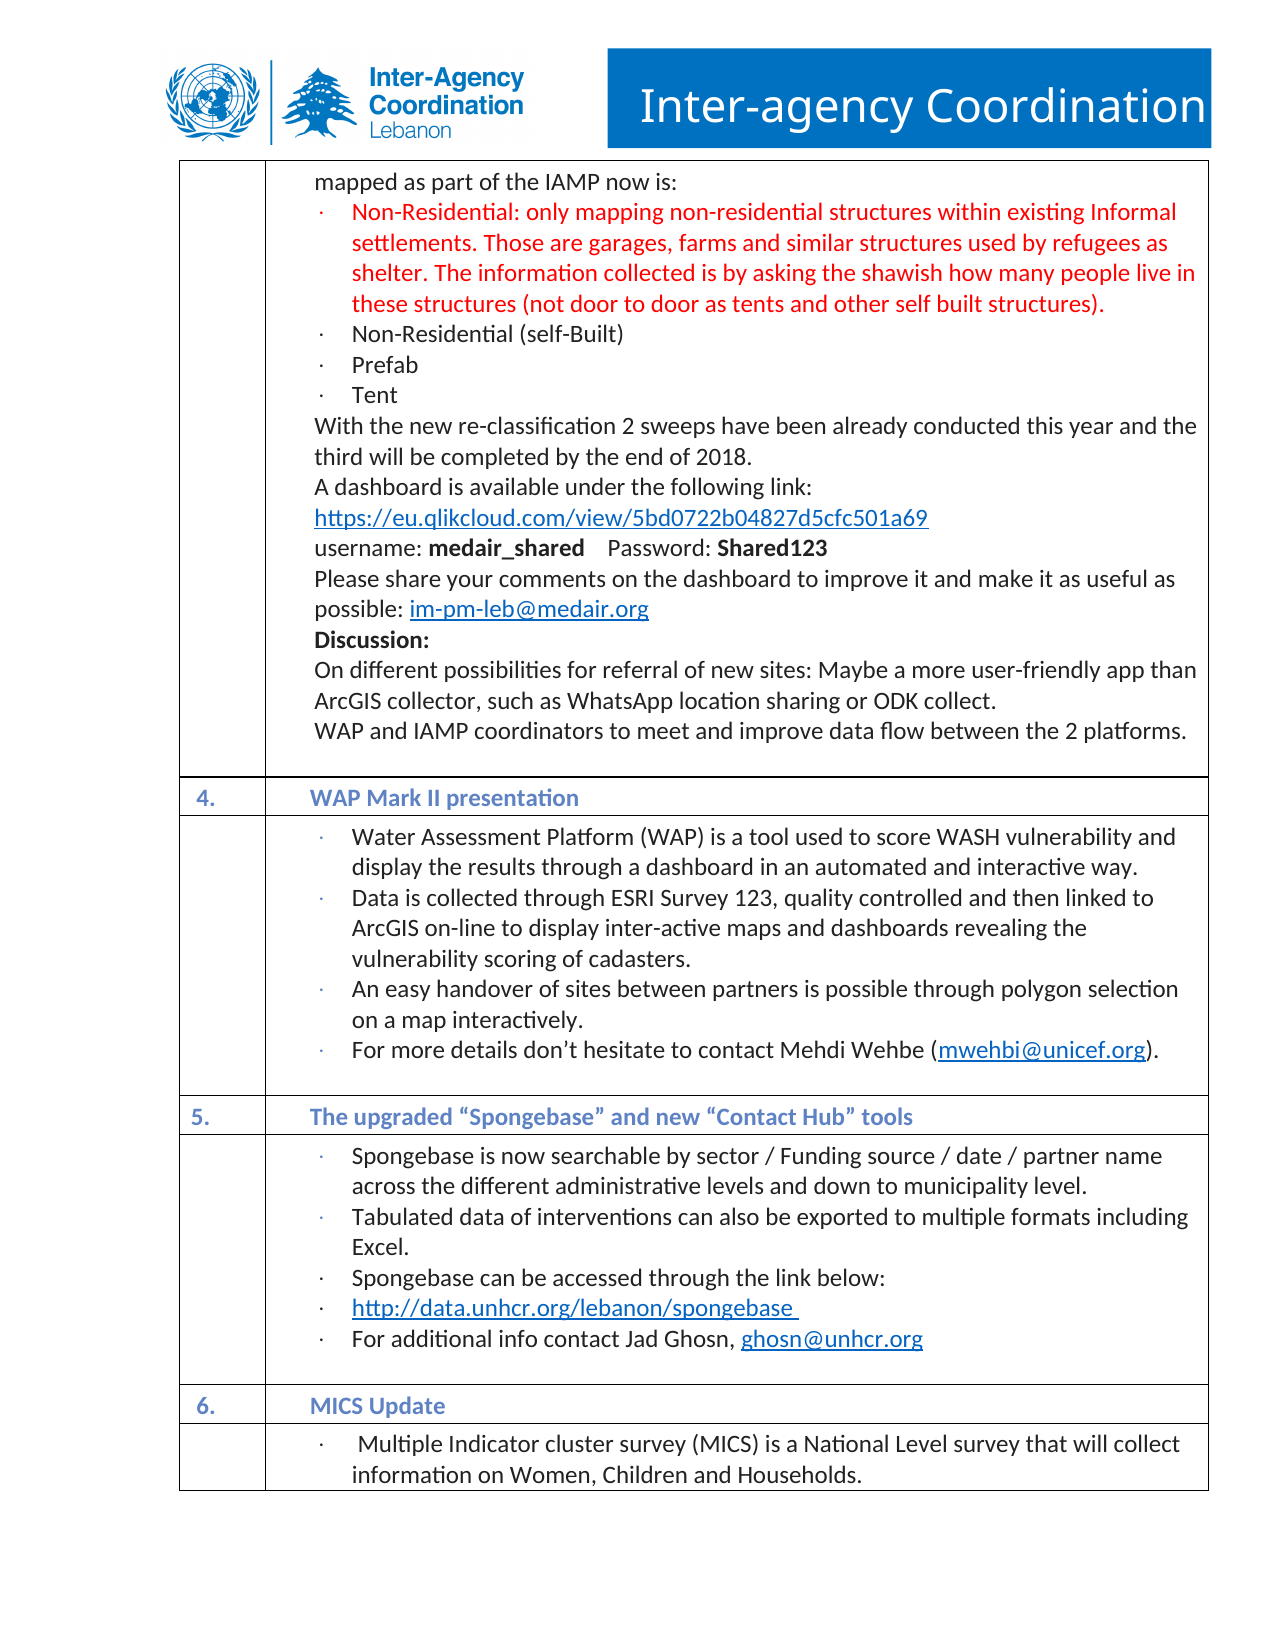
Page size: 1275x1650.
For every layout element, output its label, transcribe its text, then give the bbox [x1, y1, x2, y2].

table_cell MICS Update [266, 1385, 1208, 1422]
table_cell Water Assessment Platform (WAP) is a tool used to score WASH vulnerability and display the results through a dashboard in an automated and interactive way. Data is collected through ESRI Survey 123, quality controlled and then linked to ArcGIS on-line to display inter-active maps and dashboards revealing the vulnerability scoring of cadasters. An easy handover of sites between partners is possible through polygon selection on a map interactively. For more details don’t hesitate to contact Mehdi Wehbe (mwehbi@unicef.org). [266, 816, 1208, 1095]
table_cell 4. [180, 778, 265, 815]
table_cell Spongebase is now searchable by sector / Funding source / date / partner name across the different administrative levels and down to municipality level. Tabulated data of interventions can also be exported to multiple formats including Excel. Spongebase can be accessed through the link below: http://data.unhcr.org/lebanon/spongebase For additional info contact Jad Ghosn, ghosn@unhcr.org [266, 1135, 1208, 1384]
table_cell [180, 161, 265, 776]
table_cell 5. [180, 1096, 265, 1134]
table_cell WAP Mark II presentation [266, 778, 1208, 815]
picture [159, 43, 535, 150]
table_cell [180, 1135, 265, 1384]
table_cell [180, 1424, 265, 1489]
table_cell [180, 816, 265, 1095]
table_cell The upgraded “Spongebase” and new “Contact Hub” tools [266, 1096, 1208, 1134]
table_cell 6. [180, 1385, 265, 1422]
